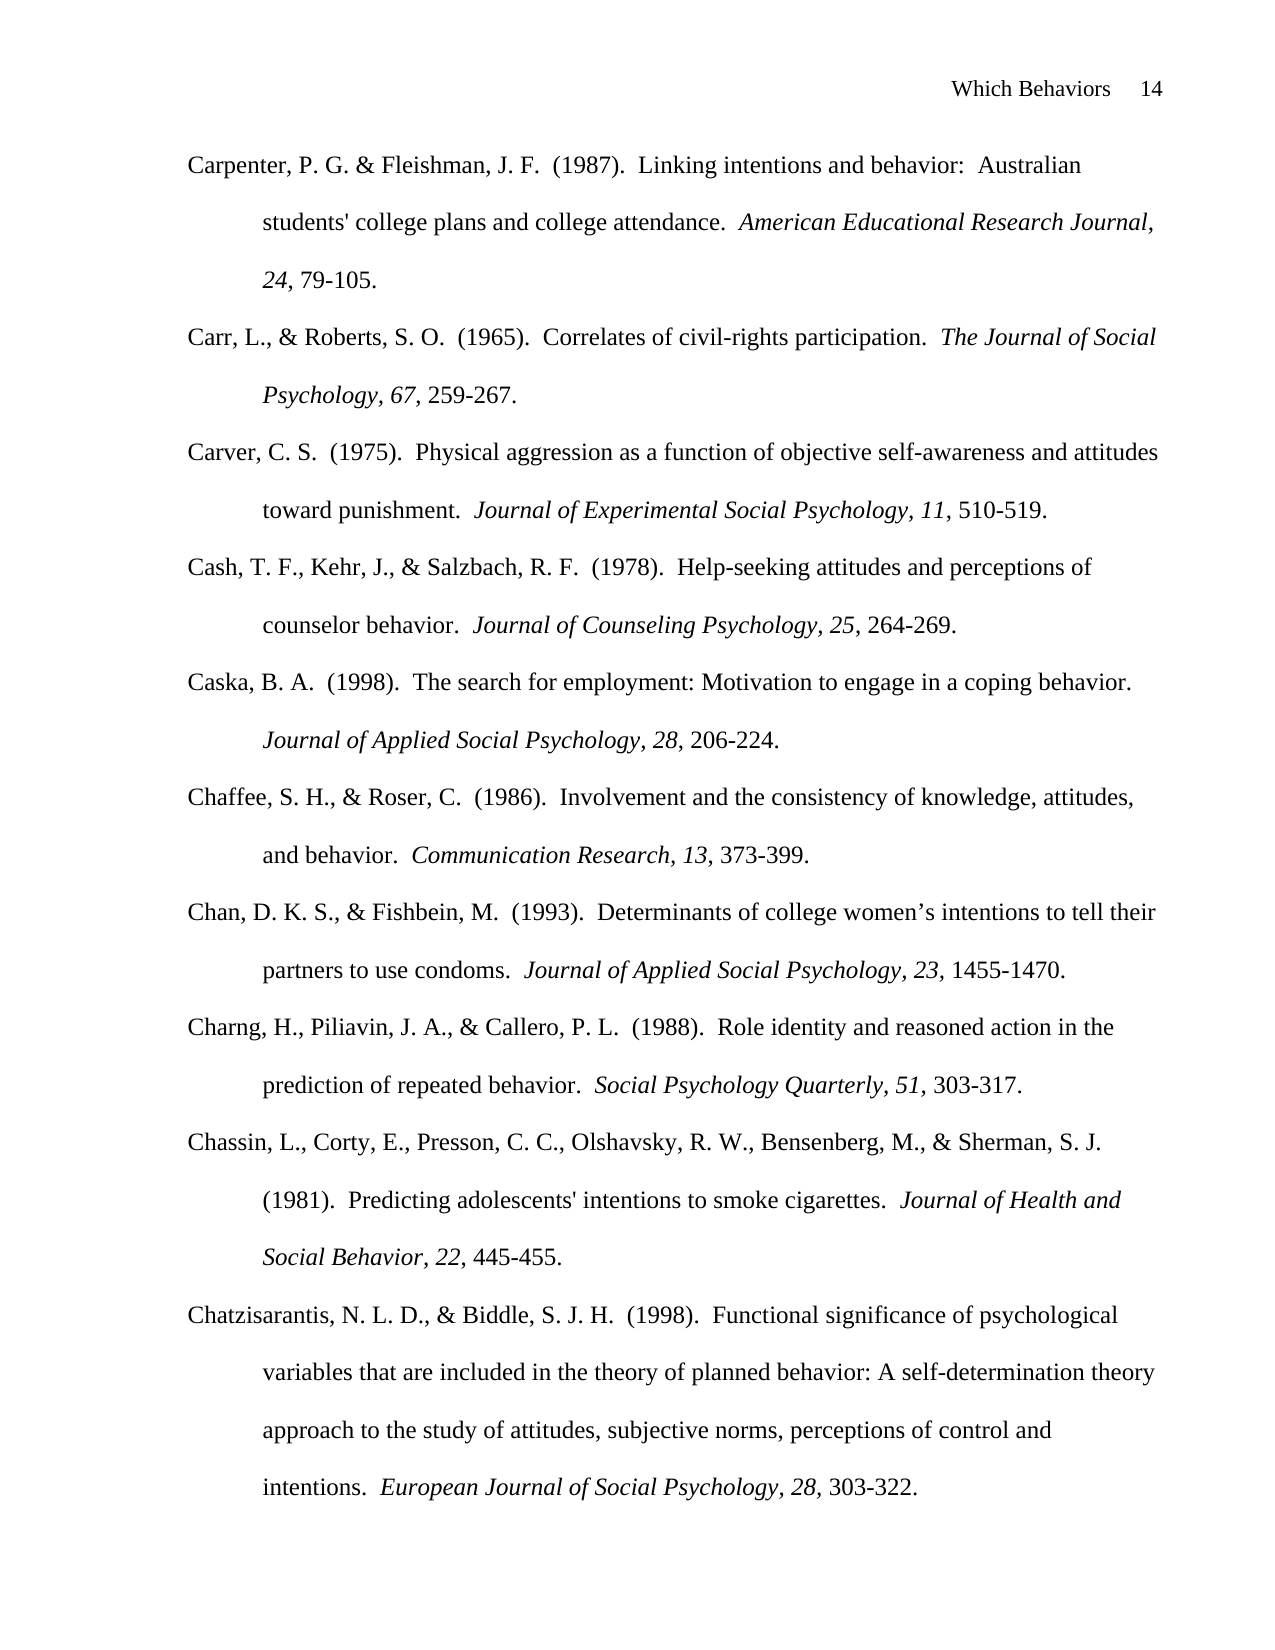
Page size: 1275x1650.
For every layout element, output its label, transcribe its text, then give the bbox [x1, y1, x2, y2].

subtitle Carr, L., & Roberts, S. O. (1965). Correlates of civil-rights participation. The Journal of Social Psychology, 67, 259-267. [187, 322, 1162, 409]
subtitle Chaffee, S. H., & Roser, C. (1986). Involvement and the consistency of knowledge, attitudes, and behavior. Communication Research, 13, 373-399. [187, 782, 1162, 869]
text Charng, H., Piliavin, J. A., & Callero, P. L. (1988). Role identity and reasoned action in the prediction of repeated behavior. Social Psychology Quarterly, 51, 303-317. [187, 1012, 1162, 1099]
text Chan, D. K. S., & Fishbein, M. (1993). Determinants of college women’s intentions to tell their partners to use condoms. Journal of Applied Social Psychology, 23, 1455-1470. [187, 897, 1162, 984]
subtitle Carver, C. S. (1975). Physical aggression as a function of objective self-awareness and attitudes toward punishment. Journal of Experimental Social Psychology, 11, 510-519. [187, 437, 1162, 524]
subtitle Cash, T. F., Kehr, J., & Salzbach, R. F. (1978). Help-seeking attitudes and perceptions of counselor behavior. Journal of Counseling Psychology, 25, 264-269. [187, 552, 1162, 639]
subtitle Carpenter, P. G. & Fleishman, J. F. (1987). Linking intentions and behavior: Australian students' college plans and college attendance. American Educational Research Journal, 24, 79-105. [187, 150, 1162, 294]
text Chassin, L., Corty, E., Presson, C. C., Olshavsky, R. W., Bensenberg, M., & Sherman, S. J. (1981). Predicting adolescents' intentions to smoke cigarettes. Journal of Health and Social Behavior, 22, 445-455. [187, 1127, 1162, 1271]
subtitle Caska, B. A. (1998). The search for employment: Motivation to engage in a coping behavior. Journal of Applied Social Psychology, 28, 206-224. [187, 667, 1162, 754]
text Chatzisarantis, N. L. D., & Biddle, S. J. H. (1998). Functional significance of psychological variables that are included in the theory of planned behavior: A self-determination theory approach to the study of attitudes, subjective norms, perceptions of control and intentions. European Journal of Social Psychology, 28, 303-322. [187, 1300, 1162, 1501]
